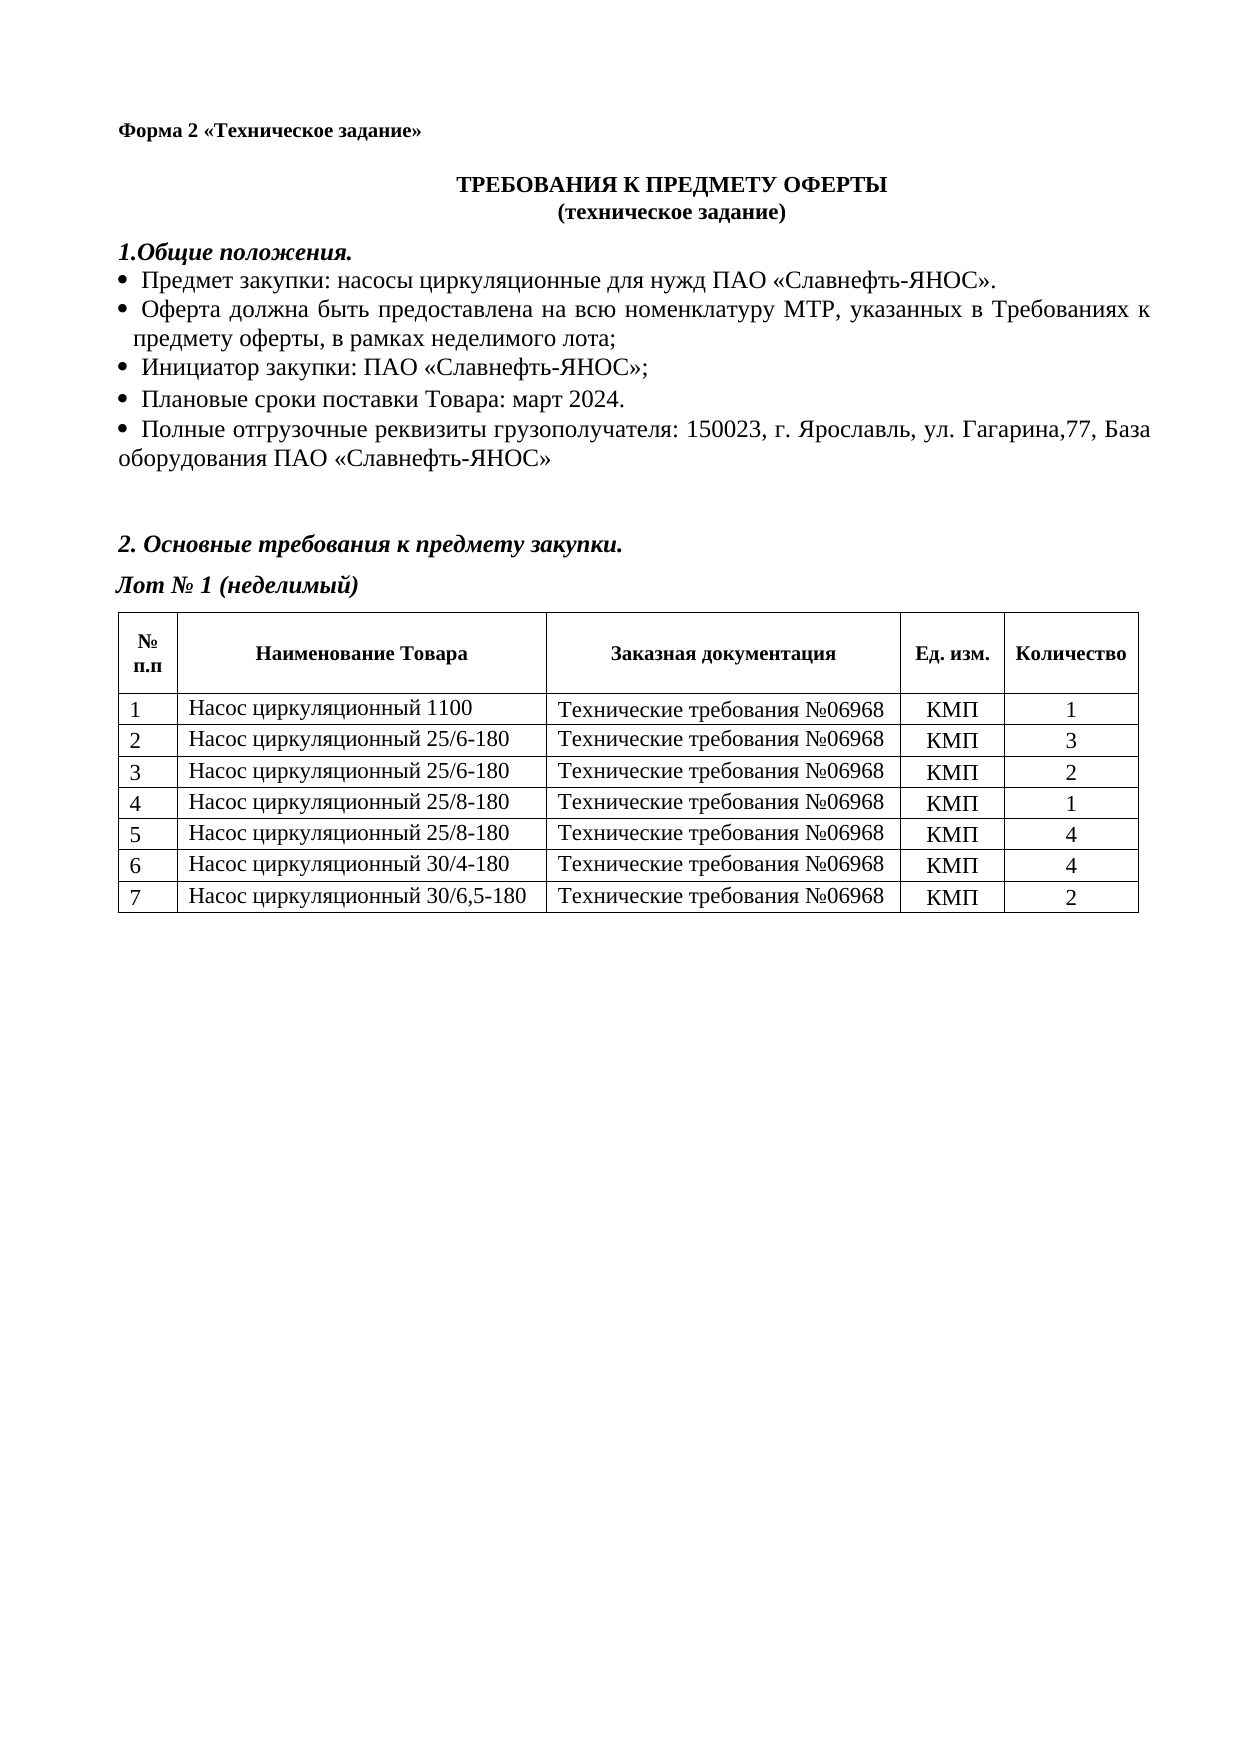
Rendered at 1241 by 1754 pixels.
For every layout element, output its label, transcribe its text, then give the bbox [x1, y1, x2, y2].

table_cell 4 [1005, 850, 1138, 881]
table_header № п.п [119, 613, 177, 693]
table_cell Технические требования №06968 [547, 819, 900, 849]
table_cell КМП [901, 819, 1004, 849]
table_cell Насос циркуляционный 25/6-180 [178, 757, 546, 787]
list Инициатор закупки: ПАО «Славнефть-ЯНОС»; [118, 352, 1152, 380]
text 2. Основные требования к предмету закупки. [118, 529, 1152, 558]
text Лот № 1 (неделимый) [103, 571, 1152, 599]
table_cell КМП [901, 850, 1004, 881]
table_cell Технические требования №06968 [547, 725, 900, 756]
table_header Ед. изм. [901, 613, 1004, 693]
table_cell Технические требования №06968 [547, 850, 900, 881]
table_header Заказная документация [547, 613, 900, 693]
table_cell Технические требования №06968 [547, 757, 900, 787]
table_cell Насос циркуляционный 30/6,5-180 [178, 882, 546, 912]
table_cell 5 [119, 819, 177, 849]
table_cell 2 [1005, 882, 1138, 912]
table_cell КМП [901, 757, 1004, 787]
table_cell Насос циркуляционный 30/4-180 [178, 850, 546, 881]
table_cell 4 [119, 788, 177, 818]
table_cell 2 [119, 725, 177, 756]
table_cell Технические требования №06968 [547, 694, 900, 724]
table_cell КМП [901, 788, 1004, 818]
table_cell Технические требования №06968 [547, 882, 900, 912]
table_cell 1 [119, 694, 177, 724]
table_cell 2 [1005, 757, 1138, 787]
table_header Количество [1005, 613, 1138, 693]
table_cell Насос циркуляционный 25/8-180 [178, 788, 546, 818]
table_cell Технические требования №06968 [547, 788, 900, 818]
table_cell КМП [901, 725, 1004, 756]
table_cell 4 [1005, 819, 1138, 849]
list Оферта должна быть предоставлена на всю номенклатуру МТР, указанных в Требованиях к предмету оферты, в рамках неделимого лота; [118, 294, 1152, 352]
table_cell 1 [1005, 694, 1138, 724]
table_cell 1 [1005, 788, 1138, 818]
text 1.Общие положения. [118, 237, 1152, 265]
list Предмет закупки: насосы циркуляционные для нужд ПАО «Славнефть-ЯНОС». [118, 265, 1152, 294]
text ТРЕБОВАНИЯ К ПРЕДМЕТУ ОФЕРТЫ [118, 171, 1152, 198]
table_cell Насос циркуляционный 1100 [178, 694, 546, 724]
list Плановые сроки поставки Товара: март 2024. [118, 380, 1152, 414]
text Форма 2 «Техническое задание» [118, 118, 1152, 142]
table_cell Насос циркуляционный 25/6-180 [178, 725, 546, 756]
table_cell КМП [901, 882, 1004, 912]
table_cell Насос циркуляционный 25/8-180 [178, 819, 546, 849]
table_cell 3 [119, 757, 177, 787]
text (техническое задание) [118, 198, 1152, 224]
table_cell 3 [1005, 725, 1138, 756]
table_cell 7 [119, 882, 177, 912]
table_header Наименование Товара [178, 613, 546, 693]
table_cell КМП [901, 694, 1004, 724]
list Полные отгрузочные реквизиты грузополучателя: 150023, г. Ярославль, ул. Гагарина,77, База оборудования ПАО «Славнефть-ЯНОС» [118, 414, 1152, 471]
table_cell 6 [119, 850, 177, 881]
